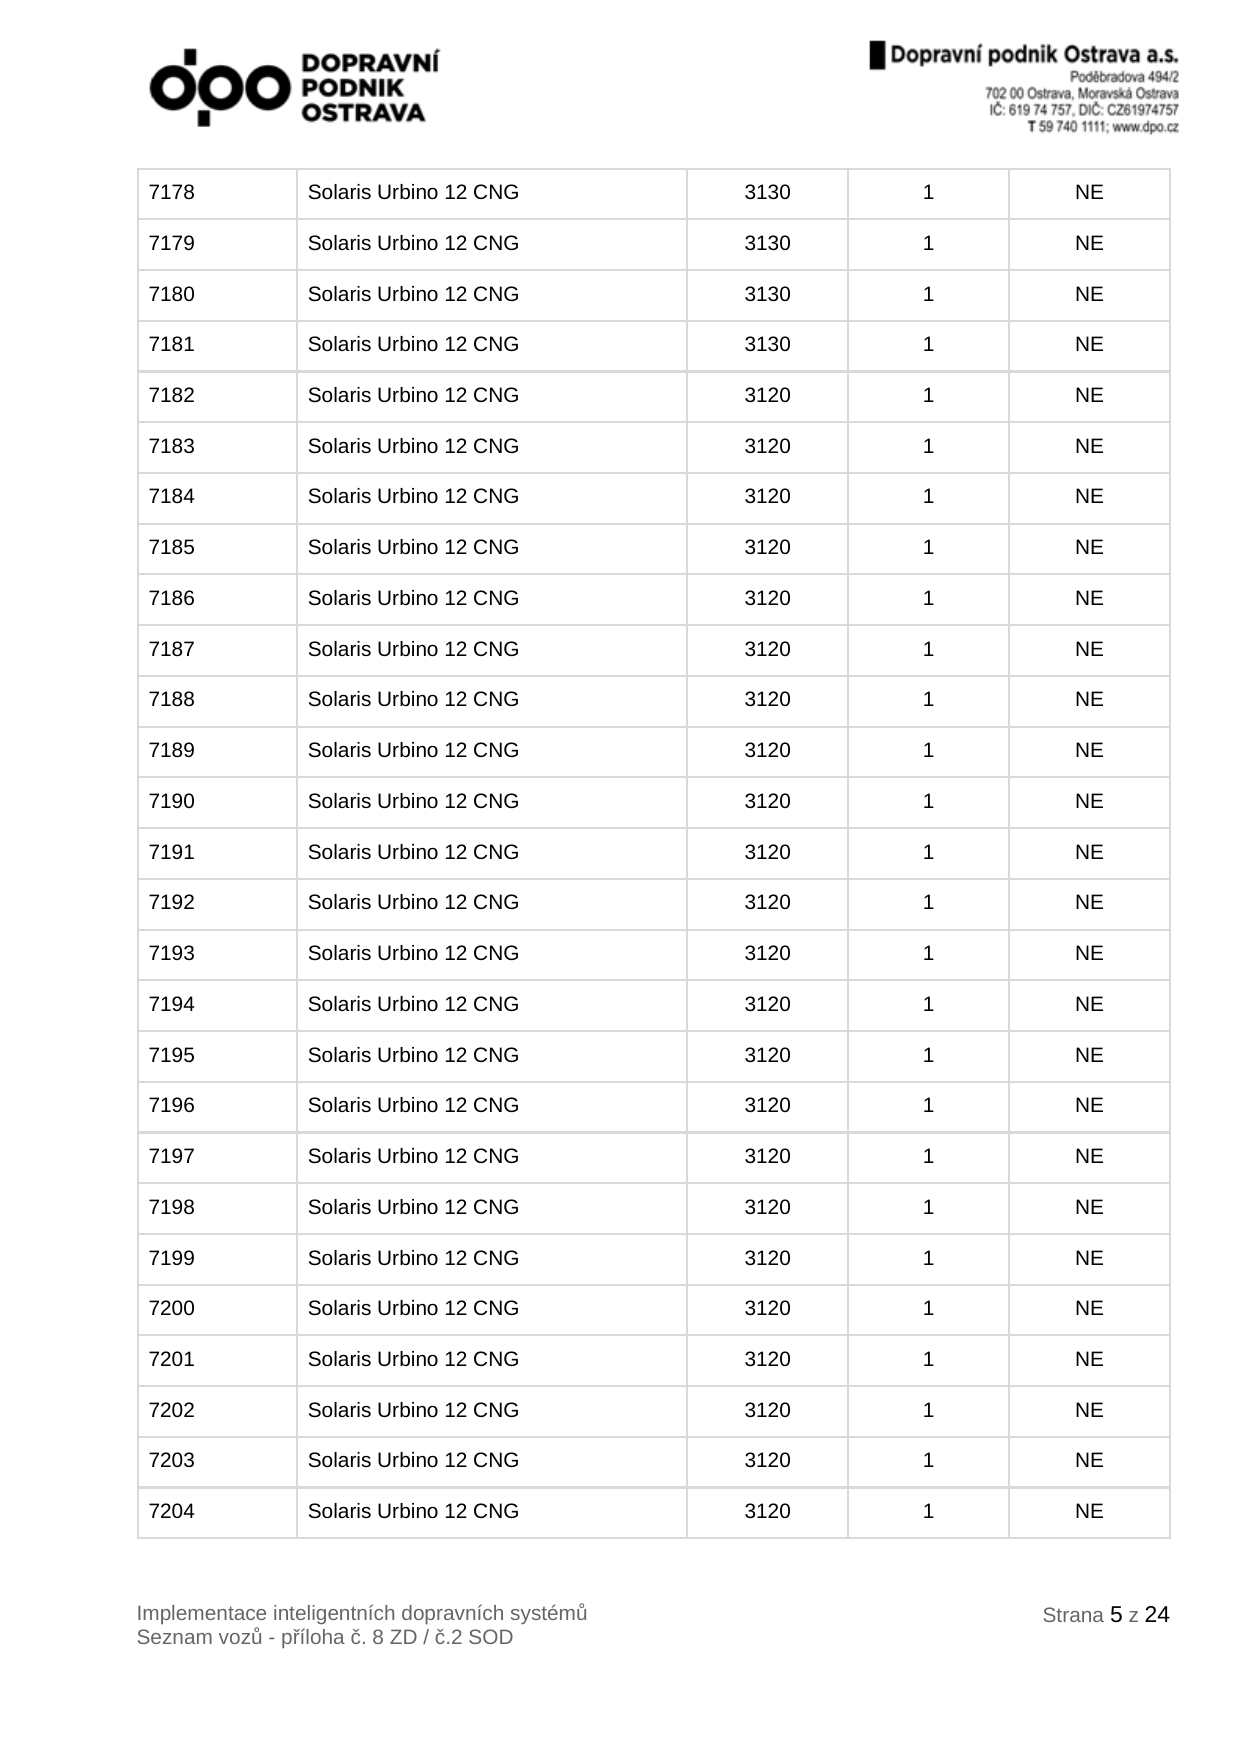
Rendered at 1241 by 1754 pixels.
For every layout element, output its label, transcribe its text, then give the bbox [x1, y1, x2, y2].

table_cell 7202 [139, 1387, 296, 1436]
table_cell NE [1010, 1286, 1169, 1334]
table_cell 3120 [688, 1235, 847, 1283]
table_cell 3120 [688, 1387, 847, 1436]
table_cell 3120 [688, 829, 847, 878]
table_cell 7190 [139, 778, 296, 827]
table_cell 3120 [688, 677, 847, 726]
table_cell 1 [849, 778, 1008, 827]
table_cell Solaris Urbino 12 CNG [298, 728, 686, 776]
table_cell 3130 [688, 220, 847, 269]
table_cell 7203 [139, 1438, 296, 1486]
table_cell Solaris Urbino 12 CNG [298, 1286, 686, 1334]
table_cell 3120 [688, 981, 847, 1030]
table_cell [298, 1489, 686, 1537]
table_cell Solaris Urbino 12 CNG [298, 981, 686, 1030]
table_cell 7189 [139, 728, 296, 776]
table_cell 1 [849, 1235, 1008, 1283]
table_cell 1 [849, 220, 1008, 269]
table_cell 3120 [688, 525, 847, 573]
table_cell 7201 [139, 1336, 296, 1385]
table_cell Solaris Urbino 12 CNG [298, 1235, 686, 1283]
table_cell NE [1010, 373, 1169, 421]
table_cell 3120 [688, 1134, 847, 1182]
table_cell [298, 170, 686, 218]
picture [147, 46, 444, 130]
table_cell NE [1010, 1235, 1169, 1283]
table_cell 1 [849, 1134, 1008, 1182]
table_cell 1 [849, 931, 1008, 979]
table_cell 7187 [139, 626, 296, 675]
table_cell Solaris Urbino 12 CNG [298, 220, 686, 269]
table_cell 3130 [688, 322, 847, 370]
table_cell 7204 [139, 1489, 296, 1537]
table_cell NE [1010, 626, 1169, 675]
table_cell NE [1010, 271, 1169, 320]
table_cell NE [1010, 931, 1169, 979]
table_cell 3130 [688, 271, 847, 320]
table_cell Solaris Urbino 12 CNG [298, 1438, 686, 1486]
table_cell 7179 [139, 220, 296, 269]
table_cell Solaris Urbino 12 CNG [298, 1336, 686, 1385]
table_cell 1 [849, 575, 1008, 624]
table_cell 3120 [688, 1286, 847, 1334]
table_cell 1 [849, 373, 1008, 421]
table_cell 1 [849, 626, 1008, 675]
table_cell Solaris Urbino 12 CNG [298, 880, 686, 928]
table_cell 7180 [139, 271, 296, 320]
table_cell 3120 [688, 880, 847, 928]
table_cell 7191 [139, 829, 296, 878]
table_cell NE [1010, 423, 1169, 472]
table_cell Solaris Urbino 12 CNG [298, 1032, 686, 1081]
table_cell Solaris Urbino 12 CNG [298, 778, 686, 827]
table_cell 3120 [688, 778, 847, 827]
table_cell 3120 [688, 423, 847, 472]
table_cell 1 [849, 728, 1008, 776]
table_cell 7186 [139, 575, 296, 624]
table_cell 3120 [688, 1438, 847, 1486]
table_cell 1 [849, 1438, 1008, 1486]
table_cell 7182 [139, 373, 296, 421]
table_cell NE [1010, 220, 1169, 269]
table_cell NE [1010, 880, 1169, 928]
table_cell 7192 [139, 880, 296, 928]
table_cell Solaris Urbino 12 CNG [298, 322, 686, 370]
table_cell NE [1010, 322, 1169, 370]
table_cell Solaris Urbino 12 CNG [298, 931, 686, 979]
table_cell 1 [849, 1032, 1008, 1081]
table_cell 1 [849, 1184, 1008, 1233]
table_cell Solaris Urbino 12 CNG [298, 271, 686, 320]
table_cell NE [1010, 1184, 1169, 1233]
table_cell 1 [849, 1489, 1008, 1537]
table_cell 7200 [139, 1286, 296, 1334]
table_cell Solaris Urbino 12 CNG [298, 575, 686, 624]
table_cell Solaris Urbino 12 CNG [298, 1083, 686, 1131]
table_cell 3130 [688, 170, 847, 218]
table_cell NE [1010, 1336, 1169, 1385]
table_cell 1 [849, 322, 1008, 370]
table_cell 1 [849, 1387, 1008, 1436]
table_cell NE [1010, 1083, 1169, 1131]
table_cell NE [1010, 728, 1169, 776]
table_cell 1 [849, 1083, 1008, 1131]
table_cell 7198 [139, 1184, 296, 1233]
table_cell Solaris Urbino 12 CNG [298, 1387, 686, 1436]
table_cell 1 [849, 1286, 1008, 1334]
table_cell NE [1010, 1134, 1169, 1182]
table_cell Solaris Urbino 12 CNG [298, 423, 686, 472]
table_cell NE [1010, 829, 1169, 878]
picture [867, 38, 1182, 138]
table_cell Solaris Urbino 12 CNG [298, 1134, 686, 1182]
table_cell NE [1010, 1387, 1169, 1436]
table_cell Solaris Urbino 12 CNG [298, 677, 686, 726]
table_cell Solaris Urbino 12 CNG [298, 474, 686, 523]
table_cell 3120 [688, 1032, 847, 1081]
table_cell NE [1010, 1489, 1169, 1537]
table_cell 1 [849, 829, 1008, 878]
table_cell 3120 [688, 626, 847, 675]
table_cell 7181 [139, 322, 296, 370]
table_cell 1 [849, 1336, 1008, 1385]
table_cell 7199 [139, 1235, 296, 1283]
table_cell Solaris Urbino 12 CNG [298, 525, 686, 573]
table_cell NE [1010, 525, 1169, 573]
table_cell 7183 [139, 423, 296, 472]
table_cell 1 [849, 170, 1008, 218]
table_cell 3120 [688, 1083, 847, 1131]
table_cell 3120 [688, 1489, 847, 1537]
table_cell 7184 [139, 474, 296, 523]
table_cell 3120 [688, 1184, 847, 1233]
table_cell NE [1010, 170, 1169, 218]
table_cell 7195 [139, 1032, 296, 1081]
table_cell 7188 [139, 677, 296, 726]
table_cell NE [1010, 474, 1169, 523]
table_cell 7185 [139, 525, 296, 573]
table_cell 7194 [139, 981, 296, 1030]
table_cell Solaris Urbino 12 CNG [298, 829, 686, 878]
table_cell Solaris Urbino 12 CNG [298, 1184, 686, 1233]
table_cell 1 [849, 525, 1008, 573]
table_cell NE [1010, 1438, 1169, 1486]
table_cell 7197 [139, 1134, 296, 1182]
table_cell Solaris Urbino 12 CNG [298, 626, 686, 675]
table_cell 3120 [688, 373, 847, 421]
table_cell Solaris Urbino 12 CNG [298, 373, 686, 421]
table_cell 3120 [688, 474, 847, 523]
table_cell 7196 [139, 1083, 296, 1131]
table_cell NE [1010, 778, 1169, 827]
table_cell NE [1010, 677, 1169, 726]
table_cell 3120 [688, 1336, 847, 1385]
table_cell 3120 [688, 575, 847, 624]
table_cell 7178 [139, 170, 296, 218]
table_cell 1 [849, 423, 1008, 472]
table_cell 7193 [139, 931, 296, 979]
table_cell 1 [849, 880, 1008, 928]
table_cell 3120 [688, 728, 847, 776]
table_cell NE [1010, 575, 1169, 624]
table_cell 1 [849, 677, 1008, 726]
table_cell NE [1010, 981, 1169, 1030]
table_cell NE [1010, 1032, 1169, 1081]
table_cell 1 [849, 271, 1008, 320]
table_cell 1 [849, 474, 1008, 523]
table_cell 1 [849, 981, 1008, 1030]
table_cell 3120 [688, 931, 847, 979]
